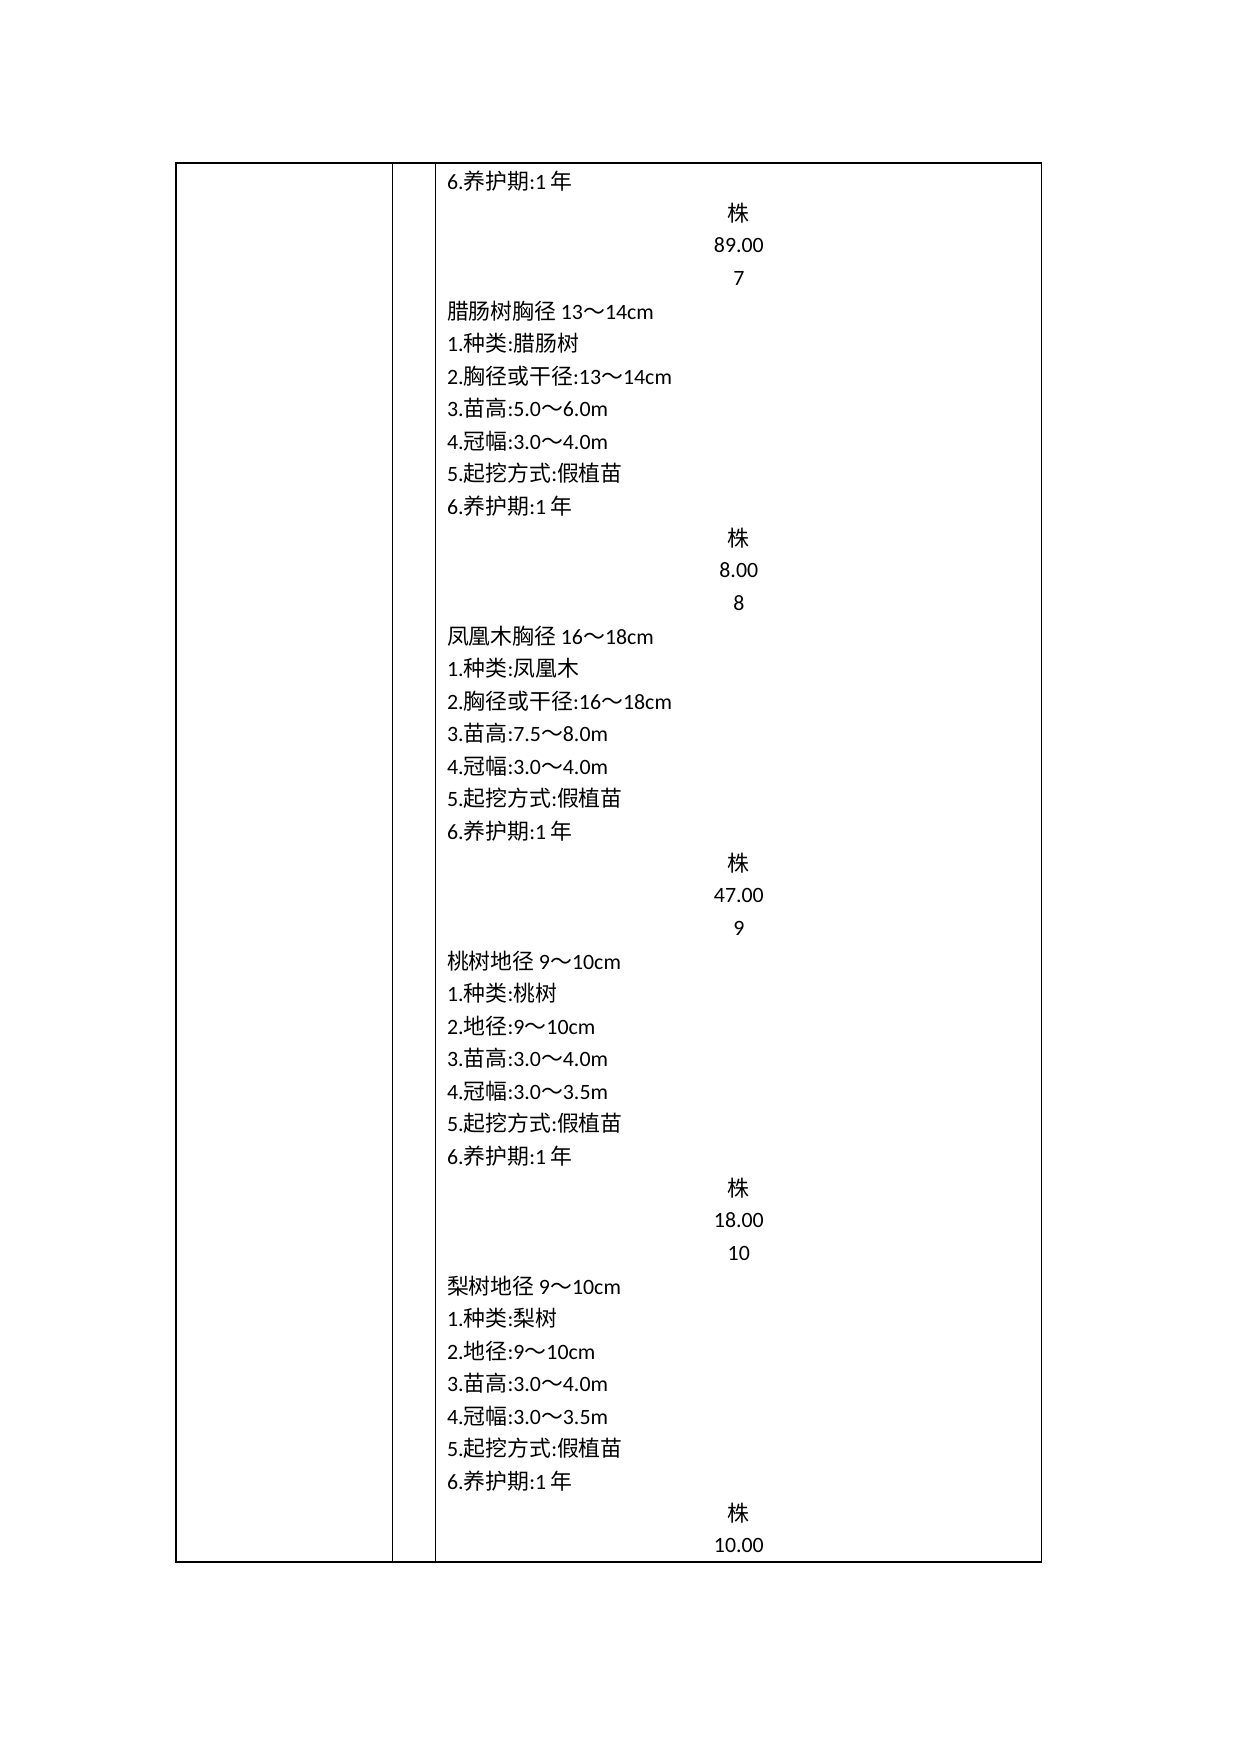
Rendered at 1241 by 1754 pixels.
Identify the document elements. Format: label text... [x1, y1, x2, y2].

table_cell 七、项目清单 [436, 164, 1041, 1561]
table_cell [177, 164, 392, 1561]
table_cell 2 [393, 164, 435, 1561]
